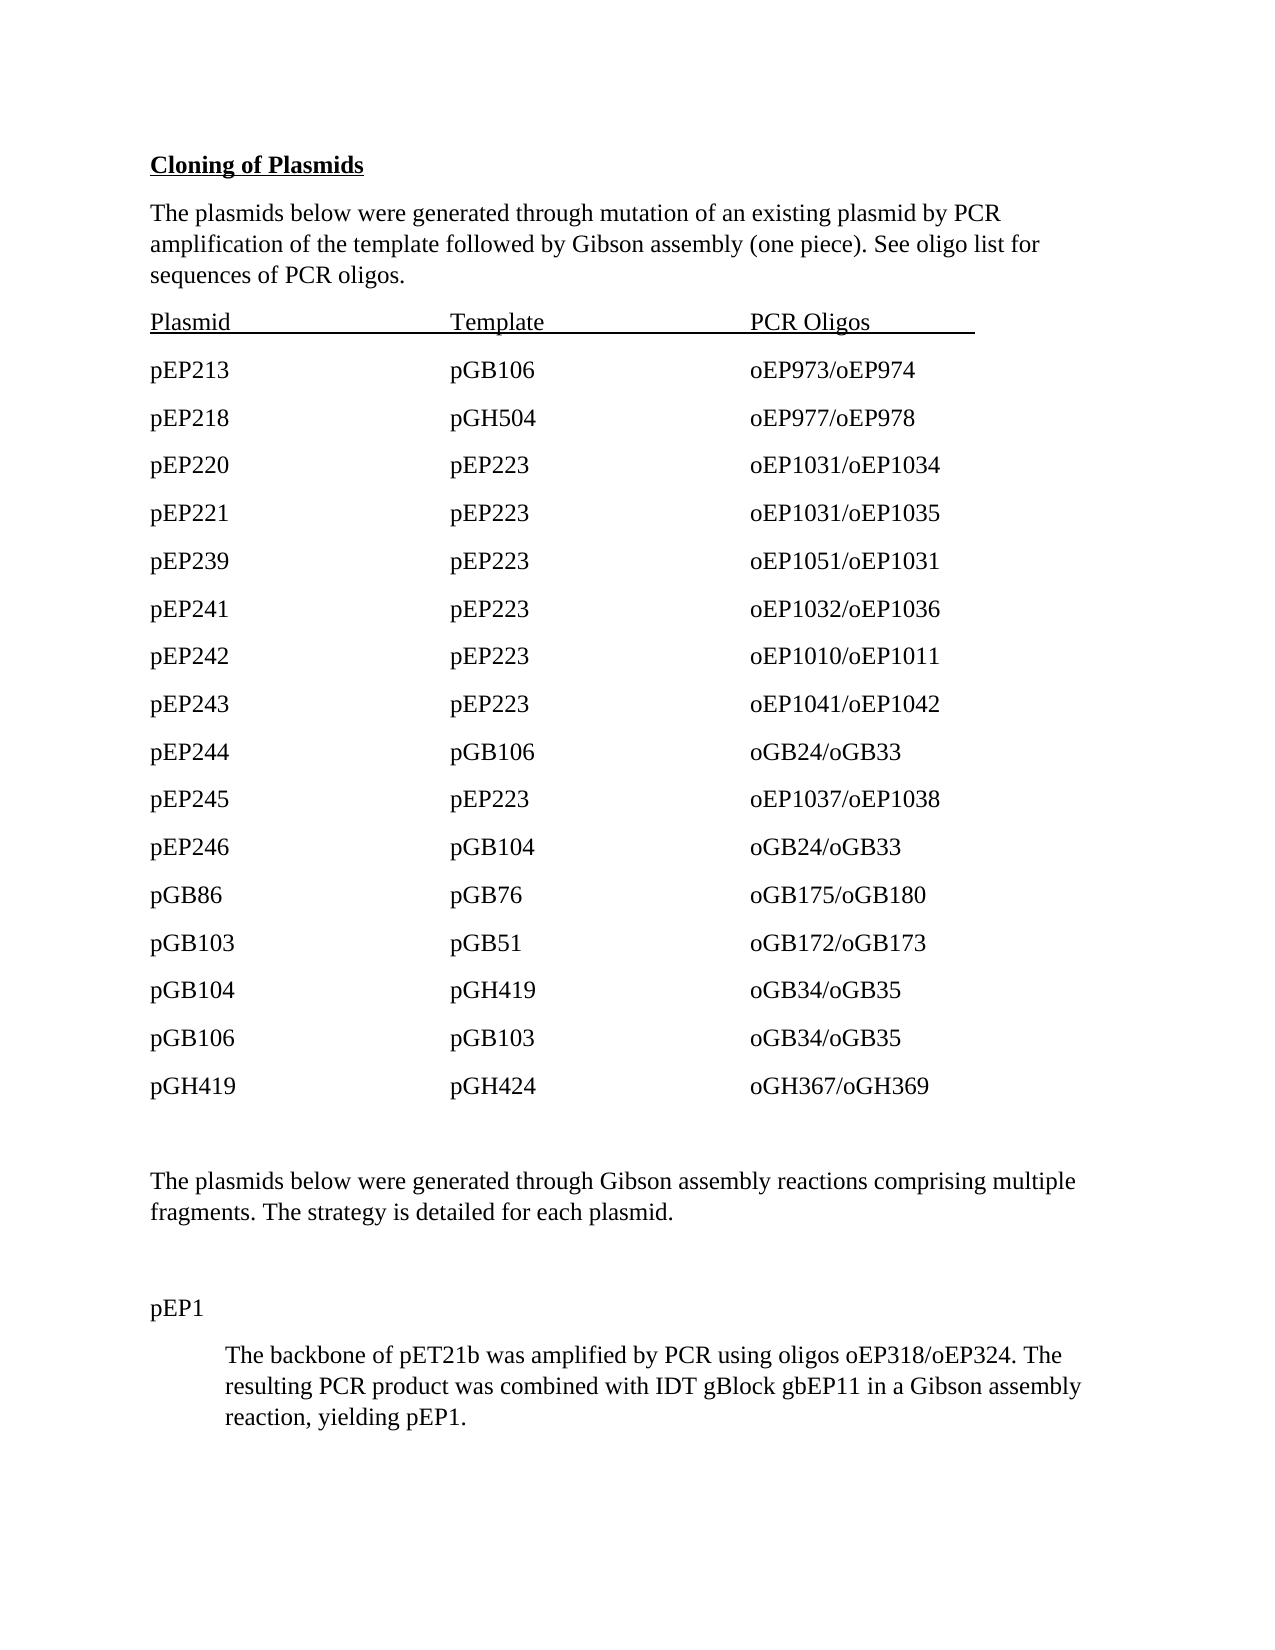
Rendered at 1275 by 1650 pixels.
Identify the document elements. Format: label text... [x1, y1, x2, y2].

text pEP243 pEP223 oEP1041/oEP1042 [150, 689, 1125, 718]
text The backbone of pET21b was amplified by PCR using oligos oEP318/oEP324. The resulting PCR product was combined with IDT gBlock gbEP11 in a Gibson assembly reaction, yielding pEP1. [225, 1340, 1125, 1431]
text pGB106 pGB103 oGB34/oGB35 [150, 1023, 1125, 1052]
text pEP245 pEP223 oEP1037/oEP1038 [150, 784, 1125, 813]
text pGB104 pGH419 oGB34/oGB35 [150, 975, 1125, 1004]
text Cloning of Plasmids [150, 150, 1125, 179]
text The plasmids below were generated through mutation of an existing plasmid by PCR amplification of the template followed by Gibson assembly (one piece). See oligo list for sequences of PCR oligos. [150, 198, 1125, 288]
text pGB86 pGB76 oGB175/oGB180 [150, 880, 1125, 909]
text pEP218 pGH504 oEP977/oEP978 [150, 403, 1125, 432]
text pGB103 pGB51 oGB172/oGB173 [150, 928, 1125, 956]
text pEP244 pGB106 oGB24/oGB33 [150, 737, 1125, 766]
text pEP1 [150, 1293, 1125, 1321]
text pEP213 pGB106 oEP973/oEP974 [150, 355, 1125, 384]
text pEP242 pEP223 oEP1010/oEP1011 [150, 641, 1125, 670]
text pEP246 pGB104 oGB24/oGB33 [150, 832, 1125, 861]
text pEP239 pEP223 oEP1051/oEP1031 [150, 546, 1125, 575]
text Plasmid Template PCR Oligos [150, 307, 1125, 336]
text pGH419 pGH424 oGH367/oGH369 [150, 1071, 1125, 1099]
text The plasmids below were generated through Gibson assembly reactions comprising multiple fragments. The strategy is detailed for each plasmid. [150, 1166, 1125, 1226]
text pEP241 pEP223 oEP1032/oEP1036 [150, 594, 1125, 622]
text pEP220 pEP223 oEP1031/oEP1034 [150, 451, 1125, 479]
text pEP221 pEP223 oEP1031/oEP1035 [150, 498, 1125, 527]
